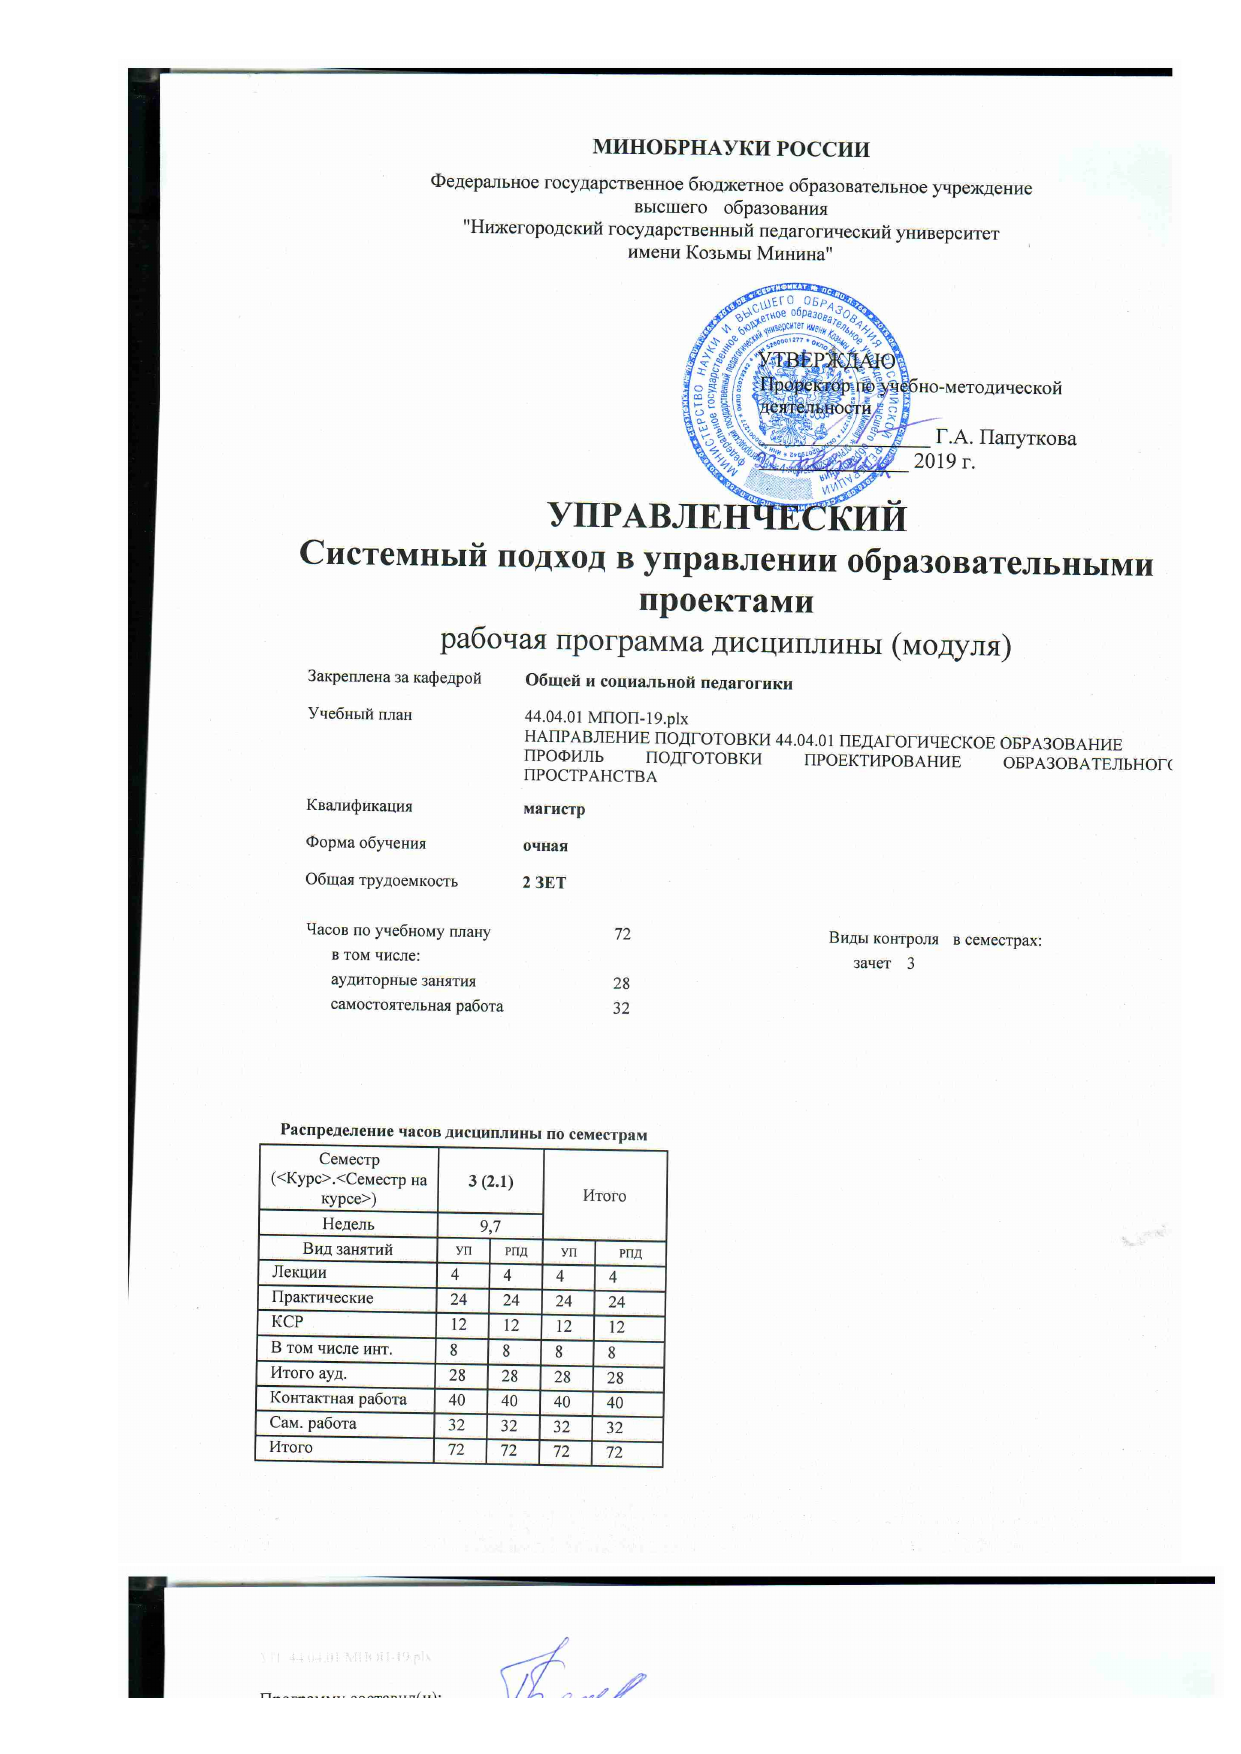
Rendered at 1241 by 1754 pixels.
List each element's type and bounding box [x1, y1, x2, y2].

picture [118, 59, 1182, 1563]
picture [118, 1566, 1225, 1698]
